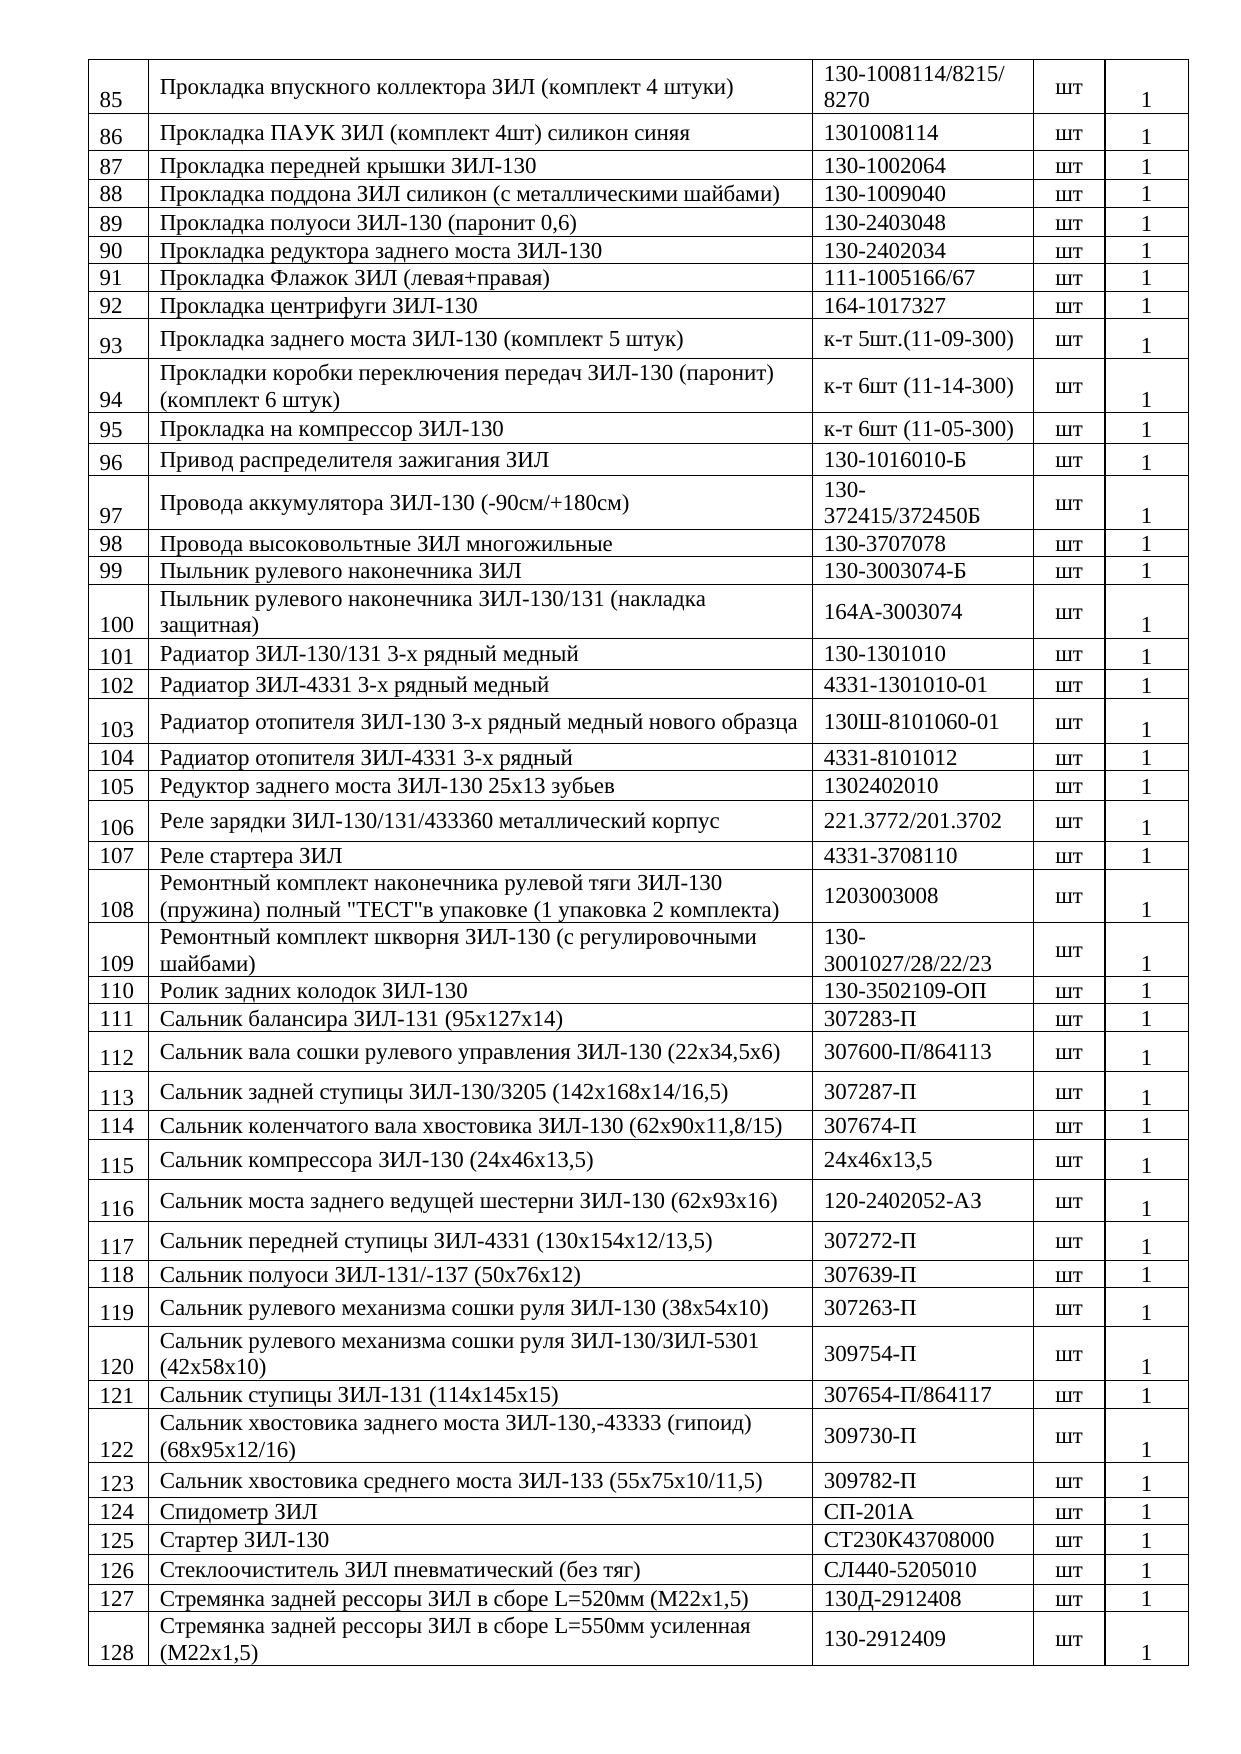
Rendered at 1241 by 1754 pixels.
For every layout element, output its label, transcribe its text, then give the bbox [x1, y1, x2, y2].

table_cell 105 [89, 771, 148, 800]
table_cell шт [1034, 180, 1104, 207]
table_cell 1 [1106, 1409, 1188, 1462]
table_cell Сальник моста заднего ведущей шестерни ЗИЛ-130 (62х93х16) [149, 1180, 812, 1221]
table_cell Радиатор ЗИЛ-4331 3-х рядный медный [149, 670, 812, 698]
table_cell 307272-П [813, 1222, 1033, 1260]
table_cell 1 [1106, 977, 1188, 1003]
table_cell 1 [1106, 151, 1188, 179]
table_cell 24х46х13,5 [813, 1140, 1033, 1179]
table_cell Ремонтный комплект шкворня ЗИЛ-130 (с регулировочными шайбами) [149, 923, 812, 976]
table_cell 309754-П [813, 1327, 1033, 1379]
table_cell Прокладка полуоси ЗИЛ-130 (паронит 0,6) [149, 208, 812, 236]
table_cell 1 [1106, 1381, 1188, 1408]
table_cell 119 [89, 1288, 148, 1326]
table_cell 309782-П [813, 1463, 1033, 1497]
table_cell Радиатор ЗИЛ-130/131 3-х рядный медный [149, 639, 812, 669]
table_cell Прокладка редуктора заднего моста ЗИЛ-130 [149, 237, 812, 263]
table_cell 1 [1106, 1004, 1188, 1031]
table_cell Радиатор отопителя ЗИЛ-4331 3-х рядный [149, 744, 812, 770]
table_cell 96 [89, 444, 148, 475]
table_cell СП-201А [813, 1498, 1033, 1524]
table_cell Провода высоковольтные ЗИЛ многожильные [149, 530, 812, 556]
table_cell 1 [1106, 1525, 1188, 1554]
table_cell Стремянка задней рессоры ЗИЛ в сборе L=520мм (М22х1,5) [149, 1585, 812, 1611]
table_cell Сальник балансира ЗИЛ-131 (95х127х14) [149, 1004, 812, 1031]
table_cell 88 [89, 180, 148, 207]
table_cell 1 [1106, 444, 1188, 475]
table_cell шт [1034, 1585, 1104, 1611]
table_cell шт [1034, 237, 1104, 263]
table_cell 120-2402052-АЗ [813, 1180, 1033, 1221]
table_cell 1 [1106, 413, 1188, 443]
table_cell 89 [89, 208, 148, 236]
table_cell 1 [1106, 180, 1188, 207]
table_cell Прокладка заднего моста ЗИЛ-130 (комплект 5 штук) [149, 319, 812, 358]
table_cell СТ230К43708000 [813, 1525, 1033, 1554]
table_cell 1 [1106, 801, 1188, 841]
table_cell 113 [89, 1072, 148, 1110]
table_cell шт [1034, 319, 1104, 358]
table_cell 130-2402034 [813, 237, 1033, 263]
table_cell Провода аккумулятора ЗИЛ-130 (-90см/+180см) [149, 476, 812, 529]
table_cell шт [1034, 1409, 1104, 1462]
table_cell 221.3772/201.3702 [813, 801, 1033, 841]
table_cell шт [1034, 1180, 1104, 1221]
table_cell 130-3003074-Б [813, 557, 1033, 584]
table_cell 1 [1106, 1261, 1188, 1287]
table_cell шт [1034, 585, 1104, 637]
table_cell Прокладка центрифуги ЗИЛ-130 [149, 292, 812, 318]
table_cell 309730-П [813, 1409, 1033, 1462]
table_cell шт [1034, 444, 1104, 475]
table_cell шт [1034, 1525, 1104, 1554]
table_cell 130Д-2912408 [813, 1585, 1033, 1611]
table_cell 125 [89, 1525, 148, 1554]
table_cell шт [1034, 292, 1104, 318]
table_cell 1 [1106, 699, 1188, 743]
table_cell 1 [1106, 476, 1188, 529]
table_cell 97 [89, 476, 148, 529]
table_cell 1 [1106, 208, 1188, 236]
table_cell к-т 6шт (11-05-300) [813, 413, 1033, 443]
table_cell 90 [89, 237, 148, 263]
table_cell шт [1034, 1381, 1104, 1408]
table_cell шт [1034, 1222, 1104, 1260]
table_cell шт [1034, 670, 1104, 698]
table_cell 1 [1106, 1140, 1188, 1179]
table_cell Прокладка Флажок ЗИЛ (левая+правая) [149, 264, 812, 291]
table_cell 116 [89, 1180, 148, 1221]
table_cell Прокладки коробки переключения передач ЗИЛ-130 (паронит) (комплект 6 штук) [149, 359, 812, 412]
table_cell 120 [89, 1327, 148, 1379]
table_cell Спидометр ЗИЛ [149, 1498, 812, 1524]
table_cell 1 [1106, 585, 1188, 637]
table_cell шт [1034, 476, 1104, 529]
table_cell Сальник хвостовика заднего моста ЗИЛ-130,-43333 (гипоид) (68х95х12/16) [149, 1409, 812, 1462]
table_cell 1 [1106, 870, 1188, 922]
table_cell шт [1034, 208, 1104, 236]
table_cell 118 [89, 1261, 148, 1287]
table_cell 130Ш-8101060-01 [813, 699, 1033, 743]
table_cell 1 [1106, 1327, 1188, 1379]
table_cell шт [1034, 870, 1104, 922]
table_cell Сальник рулевого механизма сошки руля ЗИЛ-130 (38х54х10) [149, 1288, 812, 1326]
table_cell к-т 6шт (11-14-300) [813, 359, 1033, 412]
table_cell Прокладка ПАУК ЗИЛ (комплект 4шт) силикон синяя [149, 114, 812, 150]
table_cell 307263-П [813, 1288, 1033, 1326]
table_cell 107 [89, 842, 148, 868]
table_cell Прокладка впускного коллектора ЗИЛ (комплект 4 штуки) [149, 60, 812, 113]
table_cell 95 [89, 413, 148, 443]
table_cell 111 [89, 1004, 148, 1031]
table_cell 130-2912409 [813, 1612, 1033, 1665]
table_cell Стеклоочиститель ЗИЛ пневматический (без тяг) [149, 1555, 812, 1584]
table_cell шт [1034, 699, 1104, 743]
table_cell 103 [89, 699, 148, 743]
table_cell 109 [89, 923, 148, 976]
table_cell шт [1034, 1140, 1104, 1179]
table_cell 1 [1106, 744, 1188, 770]
table_cell 1 [1106, 292, 1188, 318]
table_cell Сальник ступицы ЗИЛ-131 (114х145х15) [149, 1381, 812, 1408]
table_cell 121 [89, 1381, 148, 1408]
table_cell шт [1034, 1498, 1104, 1524]
table_cell шт [1034, 1072, 1104, 1110]
table_cell шт [1034, 413, 1104, 443]
table_cell 122 [89, 1409, 148, 1462]
table_cell 307654-П/864117 [813, 1381, 1033, 1408]
table_cell шт [1034, 151, 1104, 179]
table_cell 99 [89, 557, 148, 584]
table_cell Прокладка передней крышки ЗИЛ-130 [149, 151, 812, 179]
table_cell Сальник компрессора ЗИЛ-130 (24х46х13,5) [149, 1140, 812, 1179]
table_cell Пыльник рулевого наконечника ЗИЛ-130/131 (накладка защитная) [149, 585, 812, 637]
table_cell Сальник рулевого механизма сошки руля ЗИЛ-130/ЗИЛ-5301 (42х58х10) [149, 1327, 812, 1379]
table_cell 1 [1106, 1180, 1188, 1221]
table_cell Сальник задней ступицы ЗИЛ-130/3205 (142х168х14/16,5) [149, 1072, 812, 1110]
table_cell Сальник коленчатого вала хвостовика ЗИЛ-130 (62х90х11,8/15) [149, 1111, 812, 1139]
table_cell Редуктор заднего моста ЗИЛ-130 25х13 зубьев [149, 771, 812, 800]
table_cell 112 [89, 1032, 148, 1071]
table_cell 1 [1106, 1288, 1188, 1326]
table_cell шт [1034, 1612, 1104, 1665]
table_cell 130-1301010 [813, 639, 1033, 669]
table_cell 1 [1106, 670, 1188, 698]
table_cell 164-1017327 [813, 292, 1033, 318]
table_cell Прокладка поддона ЗИЛ силикон (с металлическими шайбами) [149, 180, 812, 207]
table_cell 104 [89, 744, 148, 770]
table_cell 1301008114 [813, 114, 1033, 150]
table_cell 1 [1106, 923, 1188, 976]
table_cell шт [1034, 530, 1104, 556]
table_cell 1 [1106, 639, 1188, 669]
table_cell Прокладка на компрессор ЗИЛ-130 [149, 413, 812, 443]
table_cell Привод распределителя зажигания ЗИЛ [149, 444, 812, 475]
table_cell шт [1034, 1032, 1104, 1071]
table_cell 92 [89, 292, 148, 318]
table_cell 117 [89, 1222, 148, 1260]
table_cell шт [1034, 1327, 1104, 1379]
table_cell 307283-П [813, 1004, 1033, 1031]
table_cell 307600-П/864113 [813, 1032, 1033, 1071]
table_cell 86 [89, 114, 148, 150]
table_cell 1 [1106, 319, 1188, 358]
table_cell 1 [1106, 1555, 1188, 1584]
table_cell 1 [1106, 60, 1188, 113]
table_cell шт [1034, 1288, 1104, 1326]
table_cell 130-3001027/28/22/23 [813, 923, 1033, 976]
table_cell 4331-3708110 [813, 842, 1033, 868]
table_cell шт [1034, 744, 1104, 770]
table_cell 1 [1106, 264, 1188, 291]
table_cell Пыльник рулевого наконечника ЗИЛ [149, 557, 812, 584]
table_cell СЛ440-5205010 [813, 1555, 1033, 1584]
table_cell 91 [89, 264, 148, 291]
table_cell 1 [1106, 1585, 1188, 1611]
table_cell Сальник хвостовика среднего моста ЗИЛ-133 (55х75х10/11,5) [149, 1463, 812, 1497]
table_cell шт [1034, 1111, 1104, 1139]
table_cell 123 [89, 1463, 148, 1497]
table_cell 307639-П [813, 1261, 1033, 1287]
table_cell шт [1034, 359, 1104, 412]
table_cell 307287-П [813, 1072, 1033, 1110]
table_cell 164А-3003074 [813, 585, 1033, 637]
table_cell Ремонтный комплект наконечника рулевой тяги ЗИЛ-130 (пружина) полный "ТЕСТ"в упаковке (1 упаковка 2 комплекта) [149, 870, 812, 922]
table_cell 130-1002064 [813, 151, 1033, 179]
table_cell 1 [1106, 114, 1188, 150]
table_cell 1 [1106, 237, 1188, 263]
table_cell 130-2403048 [813, 208, 1033, 236]
table_cell Радиатор отопителя ЗИЛ-130 3-х рядный медный нового образца [149, 699, 812, 743]
table_cell к-т 5шт.(11-09-300) [813, 319, 1033, 358]
table_cell шт [1034, 1004, 1104, 1031]
table_cell 94 [89, 359, 148, 412]
table_cell 4331-8101012 [813, 744, 1033, 770]
table_cell 1 [1106, 359, 1188, 412]
table_cell шт [1034, 639, 1104, 669]
table_cell 85 [89, 60, 148, 113]
table_cell шт [1034, 1463, 1104, 1497]
table_cell 1 [1106, 842, 1188, 868]
table_cell 108 [89, 870, 148, 922]
table_cell Ролик задних колодок ЗИЛ-130 [149, 977, 812, 1003]
table_cell 126 [89, 1555, 148, 1584]
table_cell 130-1016010-Б [813, 444, 1033, 475]
table_cell 4331-1301010-01 [813, 670, 1033, 698]
table_cell 98 [89, 530, 148, 556]
table_cell 1302402010 [813, 771, 1033, 800]
table_cell 101 [89, 639, 148, 669]
table_cell 307674-П [813, 1111, 1033, 1139]
table_cell 1 [1106, 1032, 1188, 1071]
table_cell 1 [1106, 1072, 1188, 1110]
table_cell шт [1034, 923, 1104, 976]
table_cell 102 [89, 670, 148, 698]
table_cell 1 [1106, 771, 1188, 800]
table_cell 100 [89, 585, 148, 637]
table_cell Стремянка задней рессоры ЗИЛ в сборе L=550мм усиленная (М22х1,5) [149, 1612, 812, 1665]
table_cell Сальник передней ступицы ЗИЛ-4331 (130х154х12/13,5) [149, 1222, 812, 1260]
table_cell 130-372415/372450Б [813, 476, 1033, 529]
table_cell 130-3707078 [813, 530, 1033, 556]
table_cell шт [1034, 977, 1104, 1003]
table_cell 1 [1106, 1463, 1188, 1497]
table_cell 1 [1106, 1222, 1188, 1260]
table_cell 115 [89, 1140, 148, 1179]
table_cell 1 [1106, 1111, 1188, 1139]
table_cell 130-1009040 [813, 180, 1033, 207]
table_cell Реле стартера ЗИЛ [149, 842, 812, 868]
table_cell 106 [89, 801, 148, 841]
table_cell 130-3502109-ОП [813, 977, 1033, 1003]
table_cell Сальник вала сошки рулевого управления ЗИЛ-130 (22х34,5х6) [149, 1032, 812, 1071]
table_cell 87 [89, 151, 148, 179]
table_cell 1 [1106, 1612, 1188, 1665]
table_cell 1 [1106, 530, 1188, 556]
table_cell шт [1034, 842, 1104, 868]
table_cell шт [1034, 771, 1104, 800]
table_cell шт [1034, 1555, 1104, 1584]
table_cell 110 [89, 977, 148, 1003]
table_cell Реле зарядки ЗИЛ-130/131/433360 металлический корпус [149, 801, 812, 841]
table_cell 1203003008 [813, 870, 1033, 922]
table_cell шт [1034, 801, 1104, 841]
table_cell 114 [89, 1111, 148, 1139]
table_cell 111-1005166/67 [813, 264, 1033, 291]
table_cell шт [1034, 114, 1104, 150]
table_cell Стартер ЗИЛ-130 [149, 1525, 812, 1554]
table_cell шт [1034, 264, 1104, 291]
table_cell шт [1034, 1261, 1104, 1287]
table_cell 124 [89, 1498, 148, 1524]
table_cell 127 [89, 1585, 148, 1611]
table_cell шт [1034, 60, 1104, 113]
table_cell 128 [89, 1612, 148, 1665]
table_cell 130-1008114/8215/ 8270 [813, 60, 1033, 113]
table_cell Сальник полуоси ЗИЛ-131/-137 (50х76х12) [149, 1261, 812, 1287]
table_cell шт [1034, 557, 1104, 584]
table_cell 93 [89, 319, 148, 358]
table_cell 1 [1106, 557, 1188, 584]
table_cell 1 [1106, 1498, 1188, 1524]
